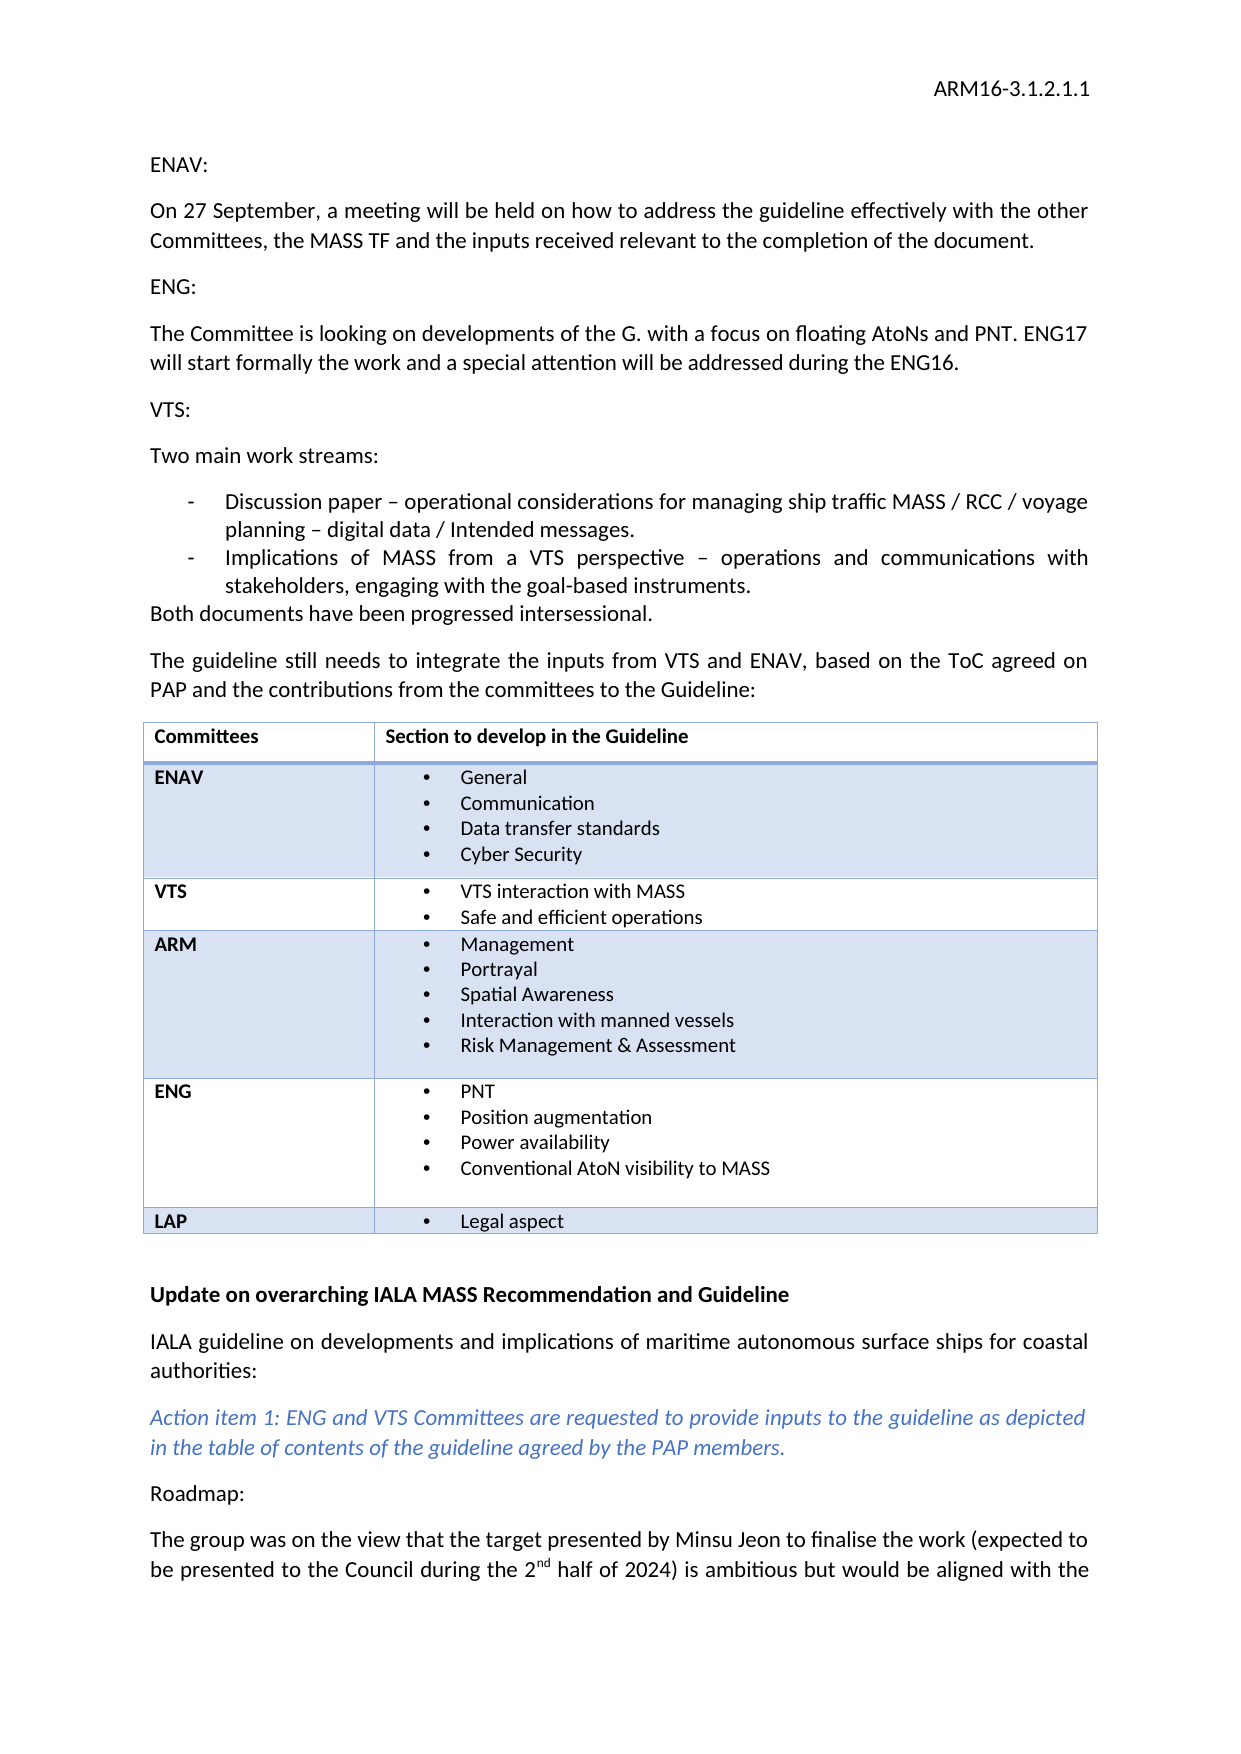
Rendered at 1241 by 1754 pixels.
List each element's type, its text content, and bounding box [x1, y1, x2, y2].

table_cell LAP [144, 1208, 374, 1233]
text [150, 1525, 1090, 1583]
text On 27 September, a meeting will be held on how to address the guideline effectively with the other Committees, the MASS TF and the inputs received relevant to the completion of the document. [150, 196, 1090, 254]
text Two main work streams: [150, 441, 1090, 469]
text Action item 1: ENG and VTS Committees are requested to provide inputs to the guideline as depicted in the table of contents of the guideline agreed by the PAP members. [150, 1403, 1090, 1461]
text Roadmap: [150, 1479, 1090, 1507]
table_cell ENG [144, 1079, 374, 1207]
table_header Section to develop in the Guideline [375, 723, 1097, 761]
table_cell General Communication Data transfer standards Cyber Security [375, 765, 1097, 877]
table_cell Legal aspect [375, 1208, 1097, 1233]
text The Committee is looking on developments of the G. with a focus on floating AtoNs and PNT. ENG17 will start formally the work and a special attention will be addressed during the ENG16. [150, 319, 1090, 376]
table_cell Management Portrayal Spatial Awareness Interaction with manned vessels Risk Management & Assessment [375, 931, 1097, 1078]
text VTS: [150, 395, 1090, 423]
list Discussion paper – operational considerations for managing ship traffic MASS / RCC / voyage planning – digital data / Intended messages. [187, 487, 1090, 543]
text The guideline still needs to integrate the inputs from VTS and ENAV, based on the ToC agreed on PAP and the contributions from the committees to the Guideline: [150, 646, 1090, 704]
text IALA guideline on developments and implications of maritime autonomous surface ships for coastal authorities: [150, 1327, 1090, 1385]
table_cell VTS interaction with MASS Safe and efficient operations [375, 879, 1097, 930]
text ENG: [150, 272, 1090, 300]
table_cell ENAV [144, 765, 374, 877]
table_cell ARM [144, 931, 374, 1078]
table_cell PNT Position augmentation Power availability Conventional AtoN visibility to MASS [375, 1079, 1097, 1207]
text Update on overarching IALA MASS Recommendation and Guideline [150, 1281, 1090, 1309]
table_header Committees [144, 723, 374, 761]
text Both documents have been progressed intersessional. [150, 599, 1090, 628]
list Implications of MASS from a VTS perspective – operations and communications with stakeholders, engaging with the goal-based instruments. [187, 543, 1090, 599]
text ENAV: [150, 150, 1090, 178]
table_cell VTS [144, 879, 374, 930]
